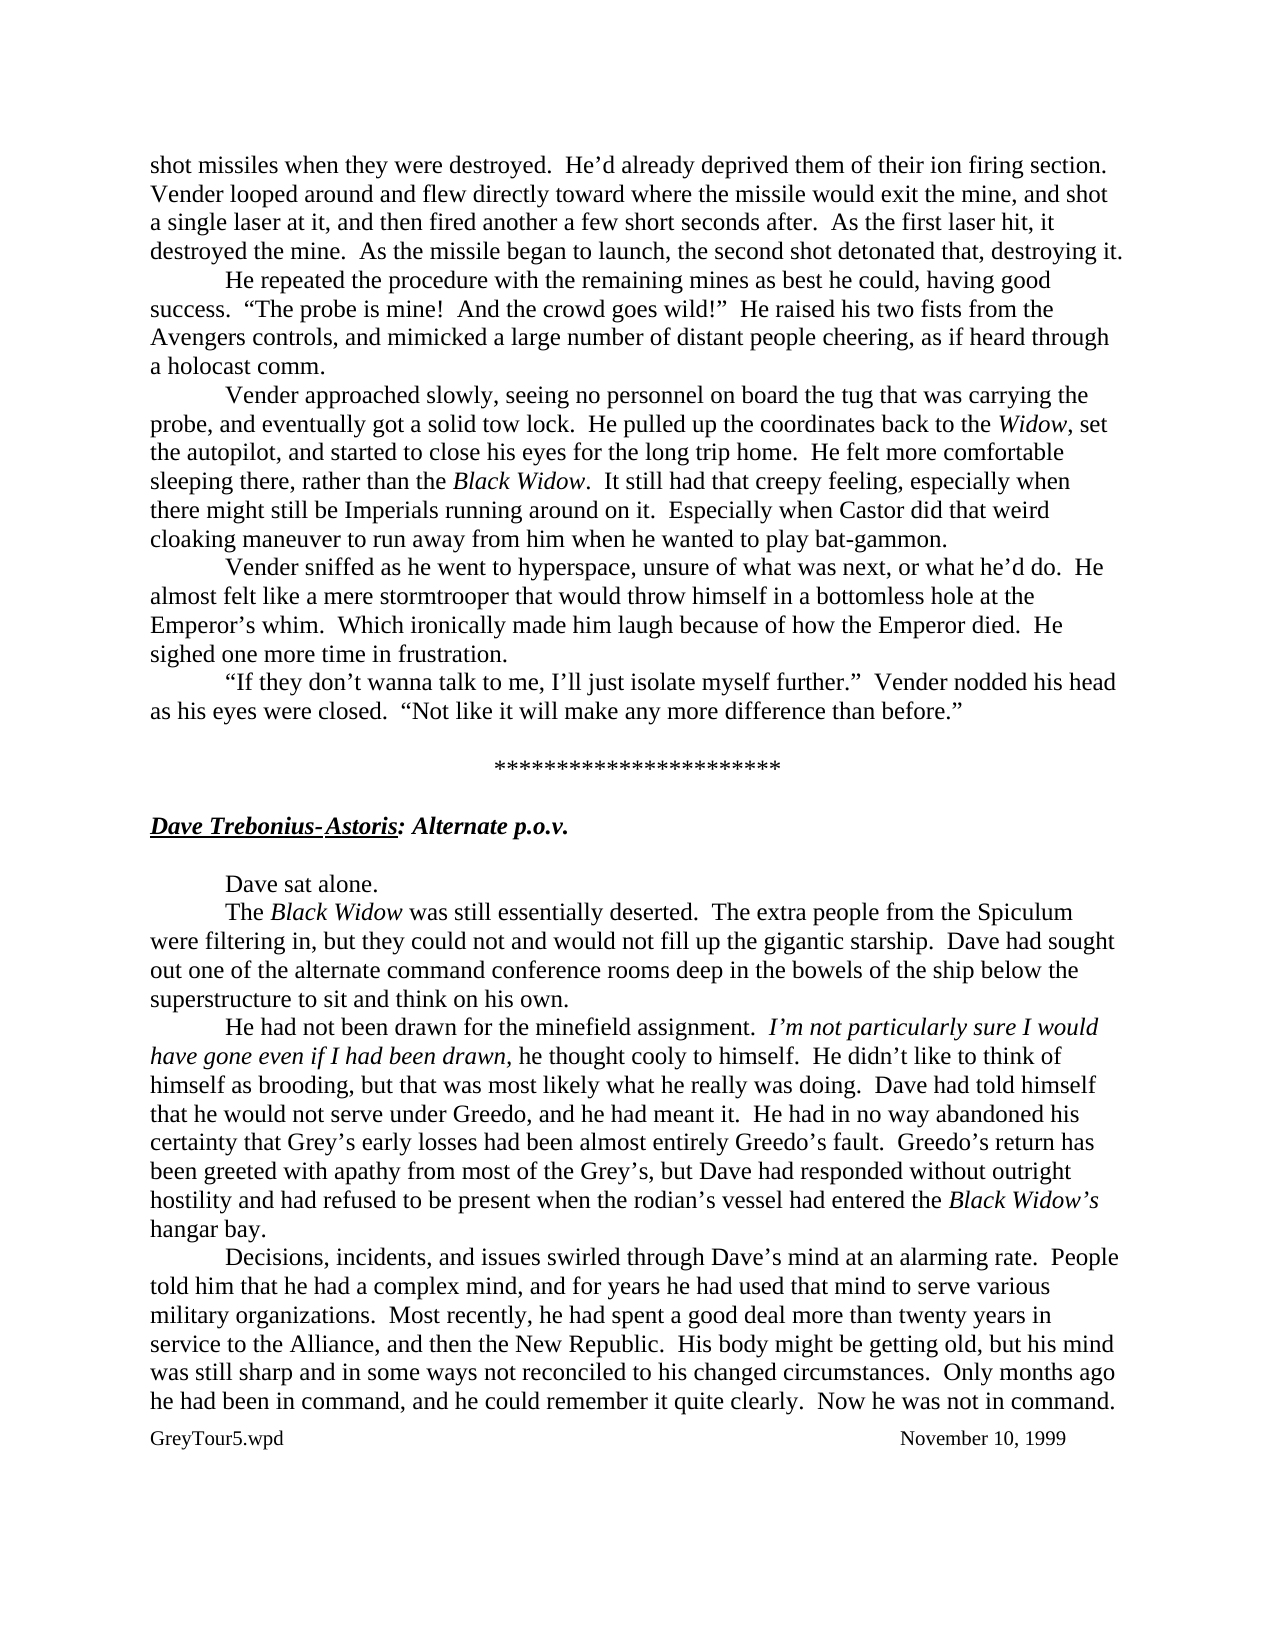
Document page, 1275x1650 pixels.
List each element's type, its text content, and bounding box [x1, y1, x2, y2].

text Dave Trebonius-Astoris: Alternate p.o.v. [150, 811, 1125, 840]
text Vender approached slowly, seeing no personnel on board the tug that was carrying the probe, and eventually got a solid tow lock. He pulled up the coordinates back to the Widow, set the autopilot, and started to close his eyes for the long trip home. He felt more comfortable sleeping there, rather than the Black Widow. It still had that creepy feeling, especially when there might still be Imperials running around on it. Especially when Castor did that weird cloaking maneuver to run away from him when he wanted to play bat-gammon. [150, 380, 1125, 552]
text He had not been drawn for the minefield assignment. I’m not particularly sure I would have gone even if I had been drawn, he thought cooly to himself. He didn’t like to think of himself as brooding, but that was most likely what he really was doing. Dave had told himself that he would not serve under Greedo, and he had meant it. He had in no way abandoned his certainty that Grey’s early losses had been almost entirely Greedo’s fault. Greedo’s return has been greeted with apathy from most of the Grey’s, but Dave had responded without outright hostility and had refused to be present when the rodian’s vessel had entered the Black Widow’s hangar bay. [150, 1012, 1125, 1242]
text Dave sat alone. [150, 869, 1125, 897]
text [150, 1242, 1125, 1415]
text The Black Widow was still essentially deserted. The extra people from the Spiculum were filtering in, but they could not and would not fill up the gigantic starship. Dave had sought out one of the alternate command conference rooms deep in the bowels of the ship below the superstructure to sit and think on his own. [150, 897, 1125, 1012]
text “If they don’t wanna talk to me, I’ll just isolate myself further.” Vender nodded his head as his eyes were closed. “Not like it will make any more difference than before.” [150, 667, 1125, 725]
text Vender sniffed as he went to hyperspace, unsure of what was next, or what he’d do. He almost felt like a mere stormtrooper that would throw himself in a bottomless hole at the Emperor’s whim. Which ironically made him laugh because of how the Emperor died. He sighed one more time in frustration. [150, 552, 1125, 667]
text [150, 150, 1125, 265]
text *********************** [150, 754, 1125, 782]
text He repeated the procedure with the remaining mines as best he could, having good success. “The probe is mine! And the crowd goes wild!” He raised his two fists from the Avengers controls, and mimicked a large number of distant people cheering, as if heard through a holocast comm. [150, 265, 1125, 380]
